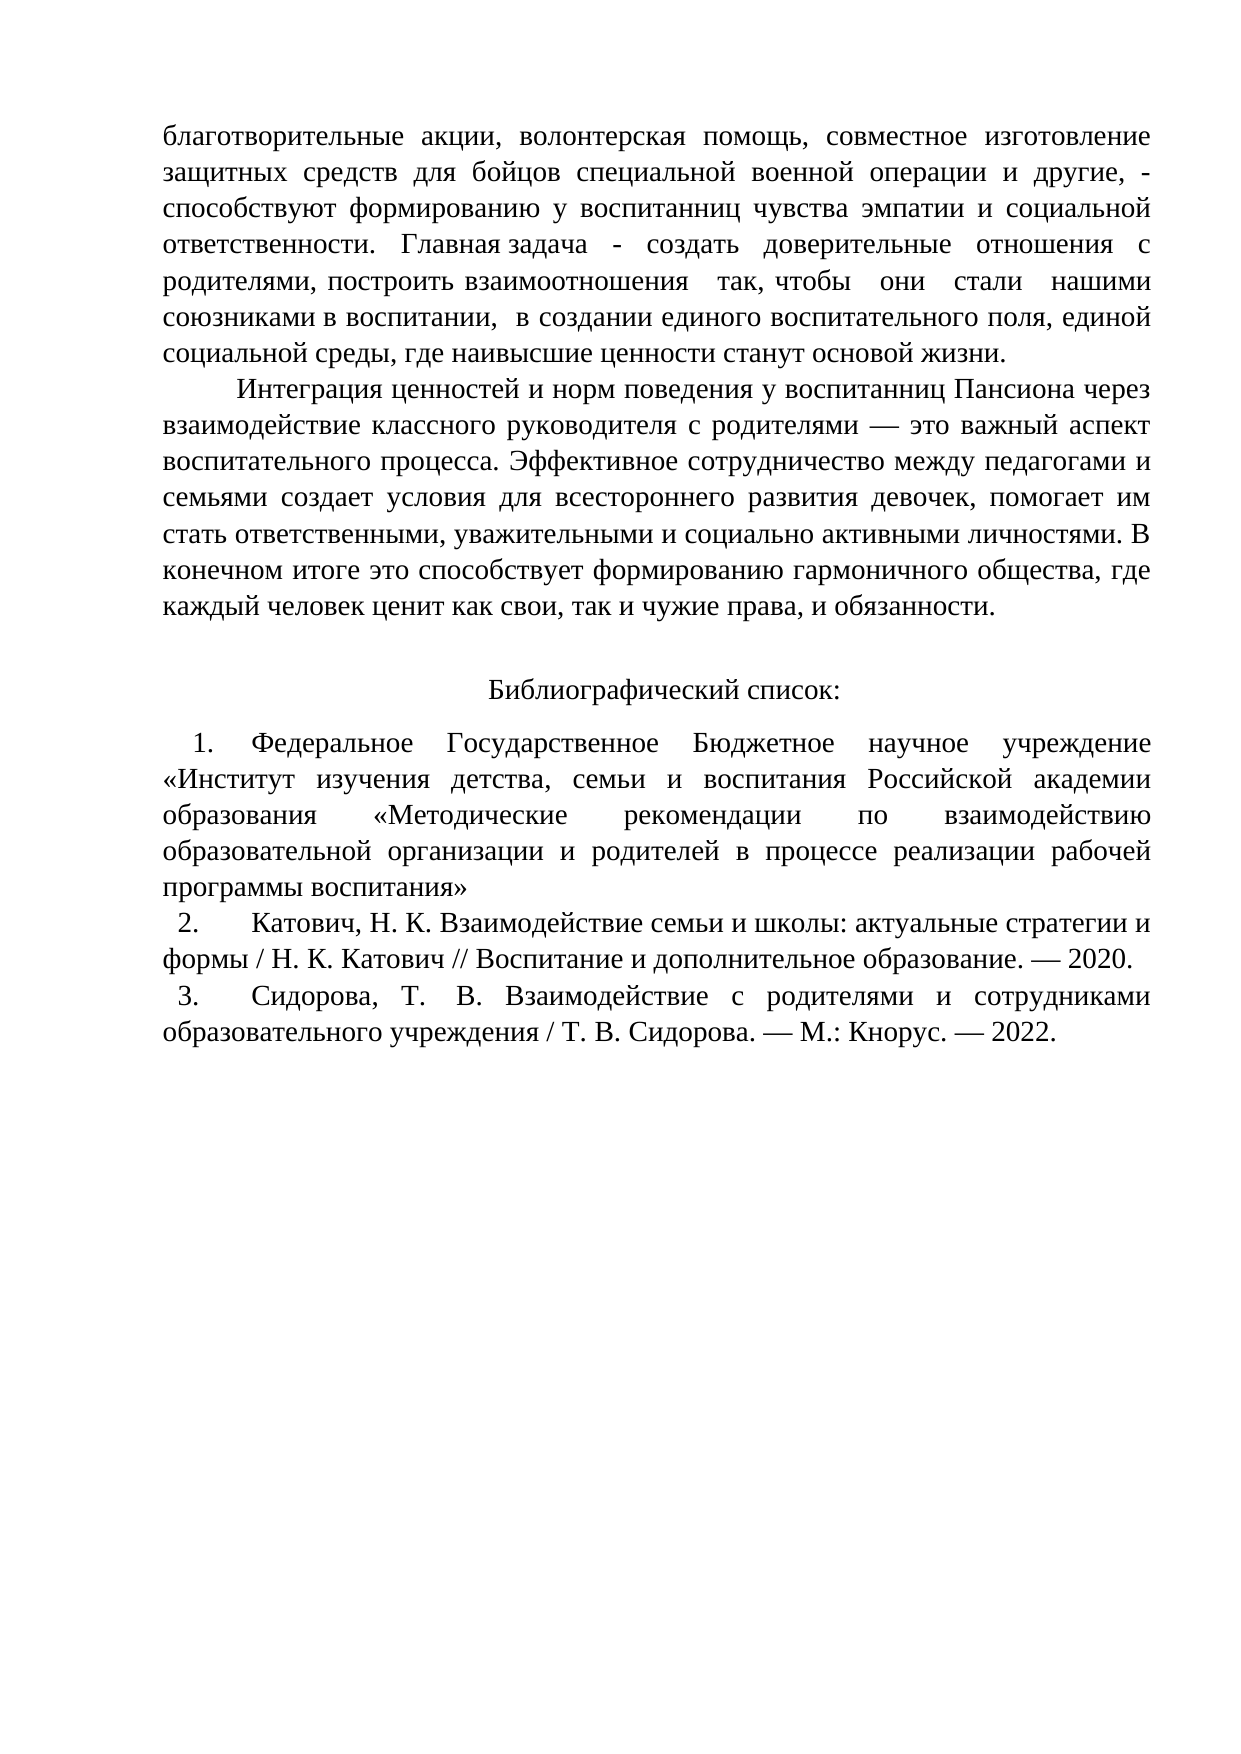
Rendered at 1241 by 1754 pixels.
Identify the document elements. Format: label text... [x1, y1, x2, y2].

list Сидорова, Т. В. Взаимодействие с родителями и сотрудниками образовательного учреждения / Т. В. Сидорова. — М.: Кнорус. — 2022. [162, 978, 1152, 1047]
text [162, 118, 1152, 368]
list Катович, Н. К. Взаимодействие семьи и школы: актуальные стратегии и формы / Н. К. Катович // Воспитание и дополнительное образование. — 2020. [162, 905, 1152, 975]
text Интеграция ценностей и норм поведения у воспитанниц Пансиона через взаимодействие классного руководителя с родителями — это важный аспект воспитательного процесса. Эффективное сотрудничество между педагогами и семьями создает условия для всестороннего развития девочек, помогает им стать ответственными, уважительными и социально активными личностями. В конечном итоге это способствует формированию гармоничного общества, где каждый человек ценит как свои, так и чужие права, и обязанности. [162, 371, 1152, 622]
text Библиографический список: [177, 672, 1152, 705]
list Федеральное Государственное Бюджетное научное учреждение «Институт изучения детства, семьи и воспитания Российской академии образования «Методические рекомендации по взаимодействию образовательной организации и родителей в процессе реализации рабочей программы воспитания» [162, 725, 1152, 903]
